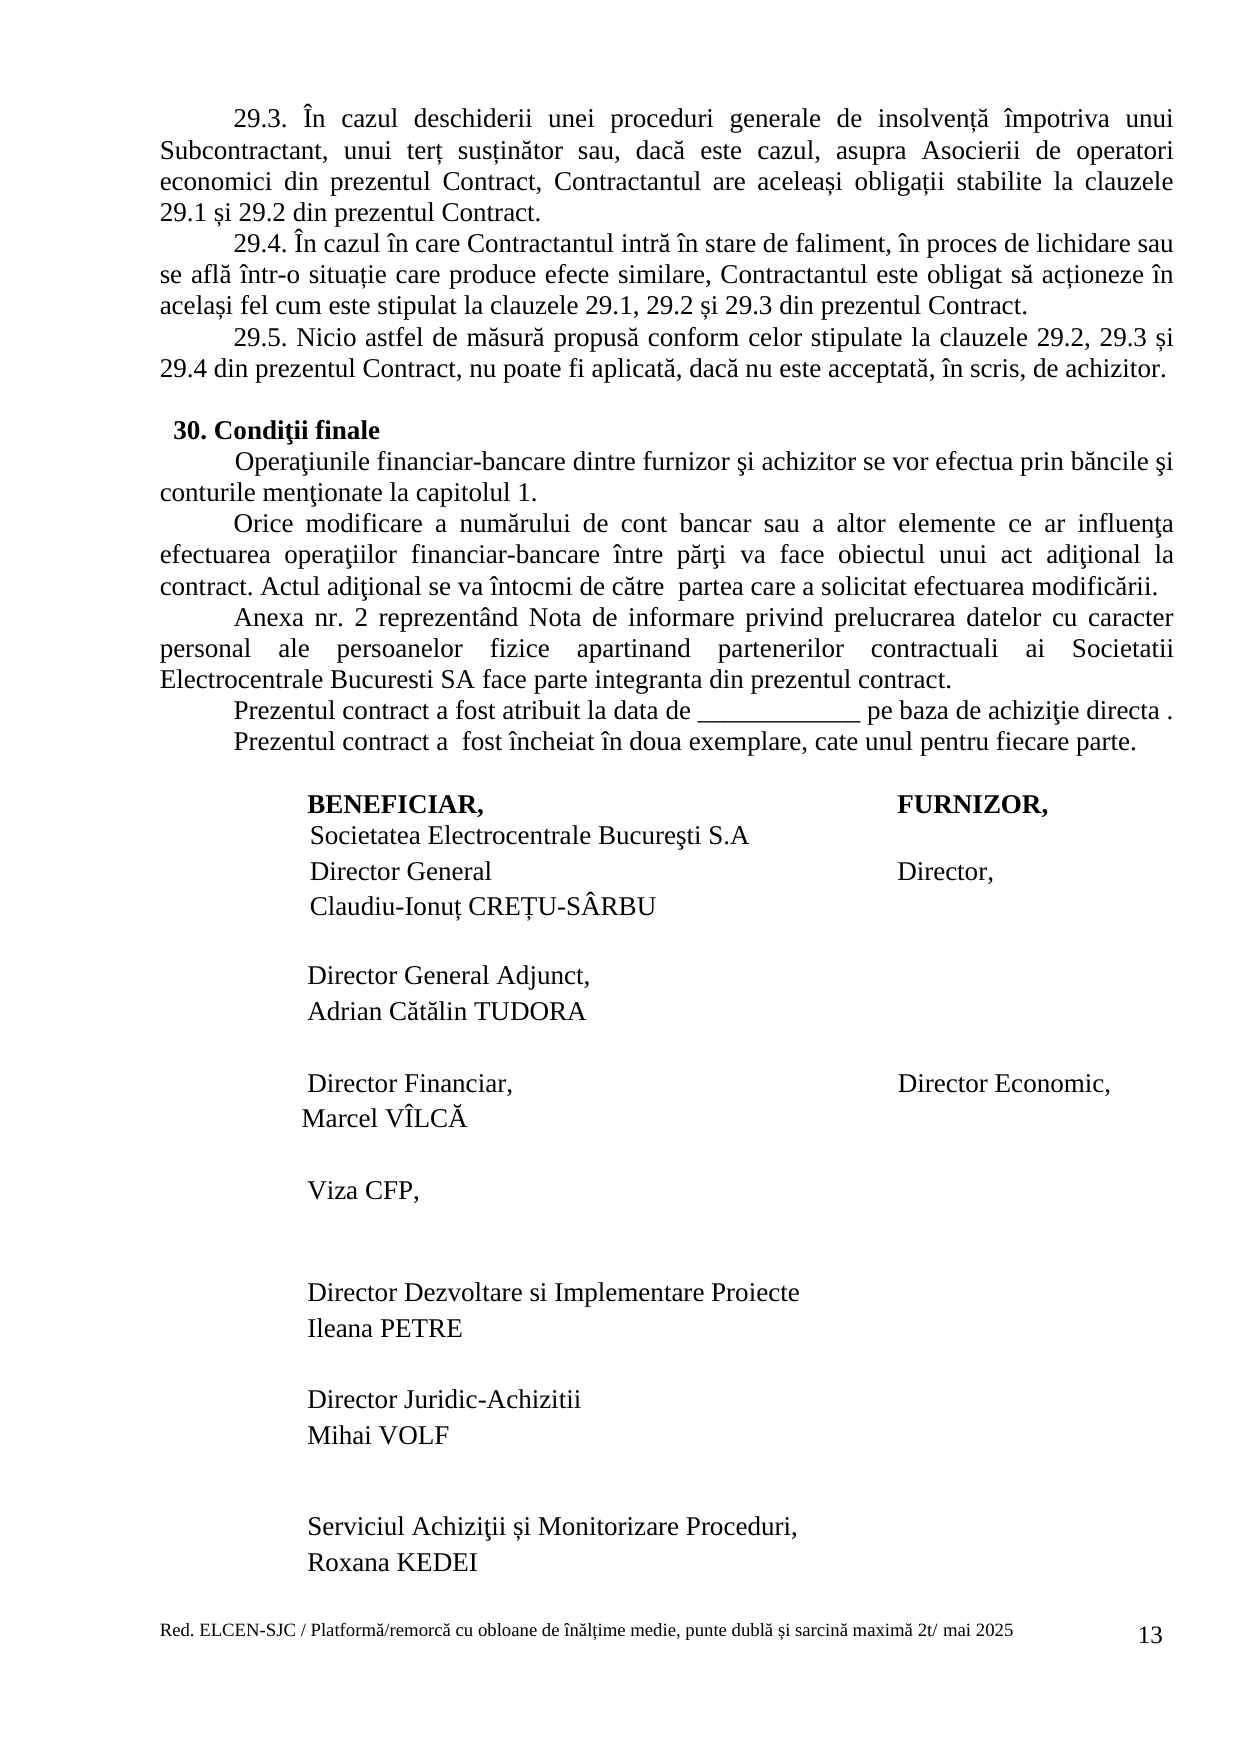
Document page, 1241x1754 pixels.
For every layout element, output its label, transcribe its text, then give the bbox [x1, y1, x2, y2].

text Serviciul Achiziţii și Monitorizare Proceduri, [159, 1510, 1175, 1542]
text Roxana KEDEI [233, 1546, 1175, 1577]
text Orice modificare a numărului de cont bancar sau a altor elemente ce ar influenţa efectuarea operaţiilor financiar-bancare între părţi va face obiectul unui act adiţional la contract. Actul adiţional se va întocmi de către partea care a solicitat efectuarea modificării. [159, 507, 1175, 601]
text Claudiu-Ionuț CREȚU-SÂRBU [159, 890, 1175, 922]
text BENEFICIAR, FURNIZOR, [232, 788, 1175, 819]
text Ileana PETRE [233, 1312, 1175, 1343]
text Director General Adjunct, [159, 959, 1175, 991]
list 29.5. Nicio astfel de măsură propusă conform celor stipulate la clauzele 29.2, 29.3 și 29.4 din prezentul Contract, nu poate fi aplicată, dacă nu este acceptată, în scris, de achizitor. [159, 321, 1175, 383]
text Marcel VÎLCĂ [159, 1102, 1175, 1133]
text Prezentul contract a fost încheiat în doua exemplare, cate unul pentru fiecare parte. [159, 726, 1175, 757]
text Societatea Electrocentrale Bucureşti S.A [159, 819, 1175, 850]
text Director Juridic-Achizitii [233, 1384, 1175, 1415]
text Anexa nr. 2 reprezentând Nota de informare privind prelucrarea datelor cu caracter personal ale persoanelor fizice apartinand partenerilor contractuali ai Societatii Electrocentrale Bucuresti SA face parte integranta din prezentul contract. [159, 601, 1175, 694]
text Director Financiar, Director Economic, [159, 1067, 1175, 1098]
text Operaţiunile financiar-bancare dintre furnizor şi achizitor se vor efectua prin băncile şi conturile menţionate la capitolul 1. [159, 445, 1175, 507]
list 29.4. În cazul în care Contractantul intră în stare de faliment, în proces de lichidare sau se află într-o situație care produce efecte similare, Contractantul este obligat să acționeze în același fel cum este stipulat la clauzele 29.1, 29.2 și 29.3 din prezentul Contract. [159, 227, 1175, 321]
text Mihai VOLF [159, 1419, 1175, 1451]
text Adrian Cătălin TUDORA [159, 995, 1175, 1026]
text Director General Director, [159, 855, 1175, 886]
text Viza CFP, [159, 1174, 1175, 1205]
text 30. Condiţii finale [159, 414, 1175, 445]
list 29.3. În cazul deschiderii unei proceduri generale de insolvență împotriva unui Subcontractant, unui terț susținător sau, dacă este cazul, asupra Asocierii de operatori economici din prezentul Contract, Contractantul are aceleași obligații stabilite la clauzele 29.1 și 29.2 din prezentul Contract. [159, 103, 1175, 227]
text Director Dezvoltare si Implementare Proiecte [233, 1276, 1175, 1308]
text Prezentul contract a fost atribuit la data de ____________ pe baza de achiziţie directa . [159, 694, 1175, 726]
